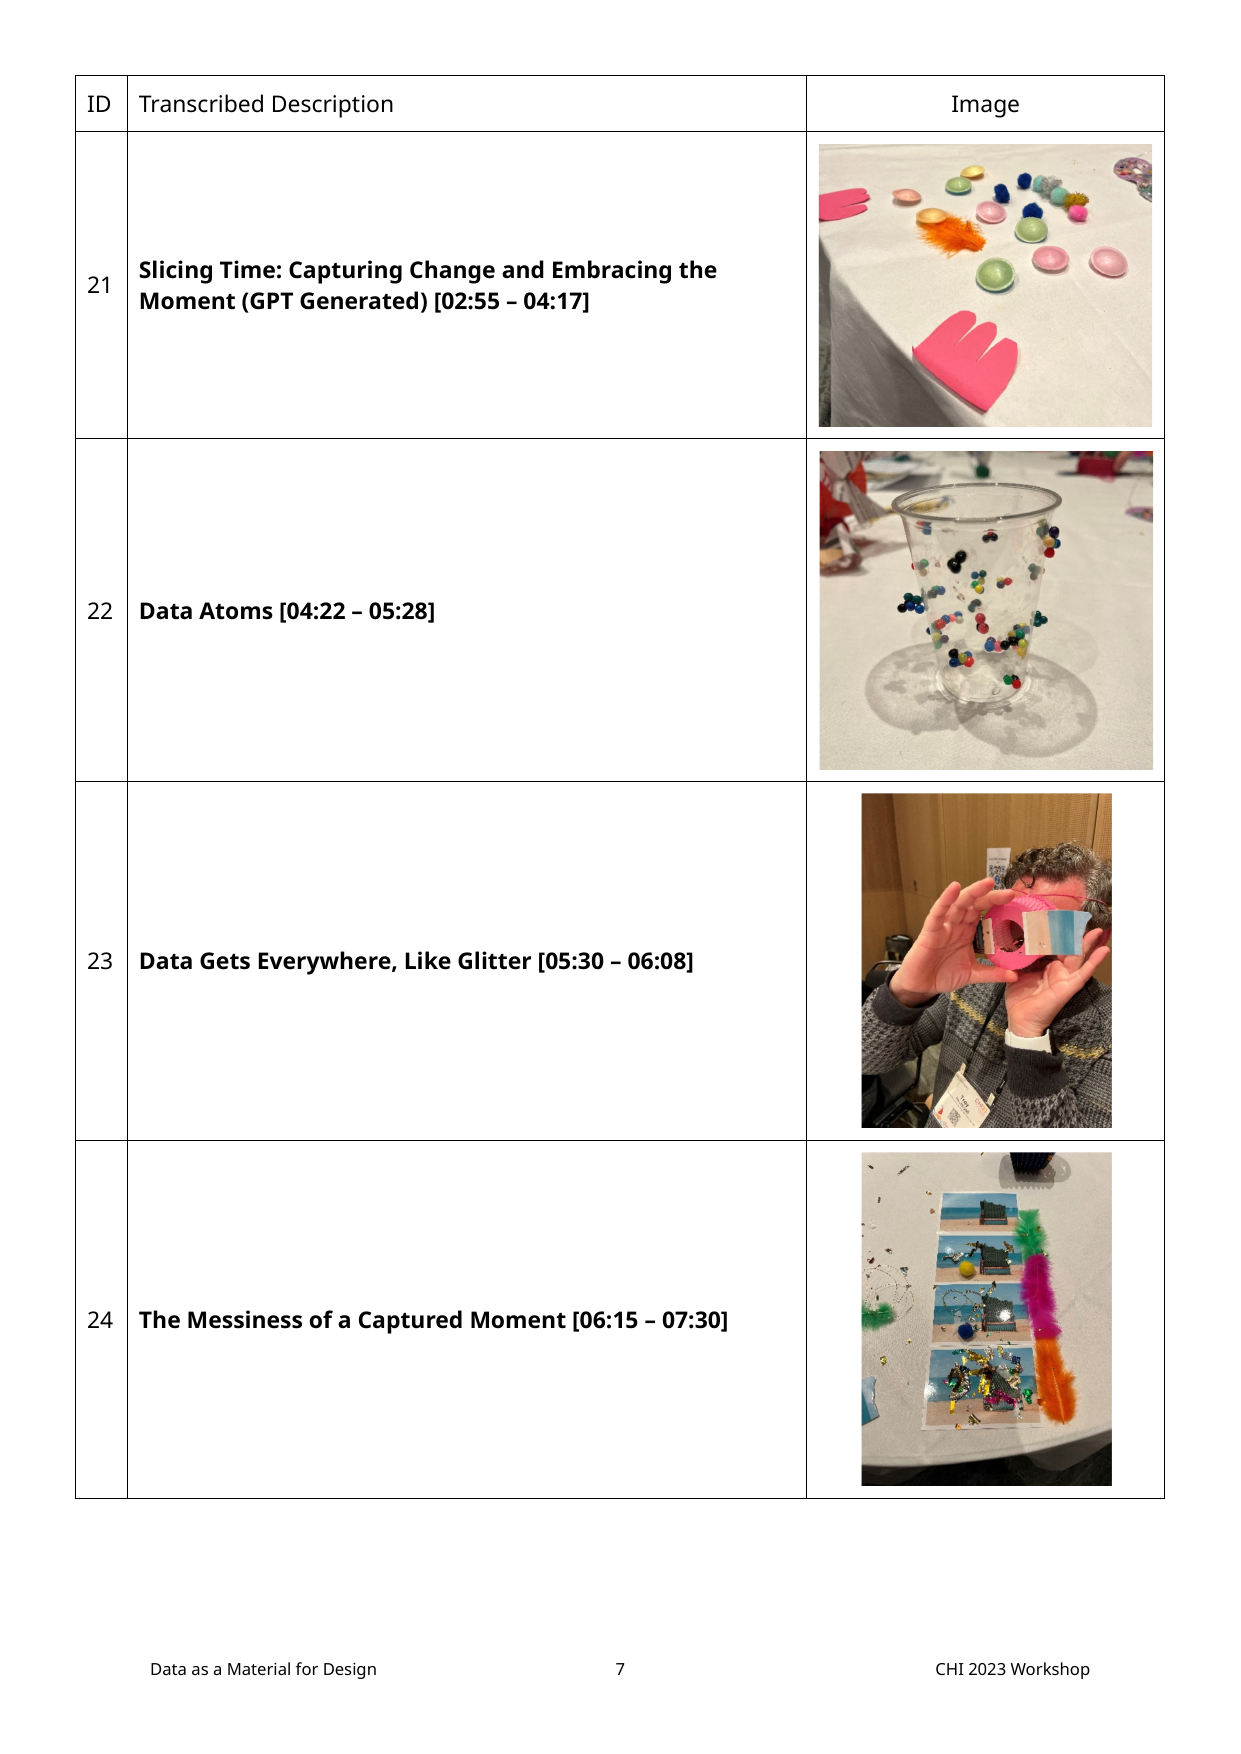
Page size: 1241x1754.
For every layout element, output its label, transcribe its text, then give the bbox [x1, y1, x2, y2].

picture [862, 794, 1112, 1128]
table_cell [807, 439, 1164, 781]
table_cell [807, 132, 1164, 438]
table_cell [807, 1141, 1164, 1498]
table_cell Slicing Time: Capturing Change and Embracing the Moment (GPT Generated) [02:55 – 04:17] [128, 132, 806, 438]
table_header Transcribed Description [128, 76, 806, 131]
table_header Image [807, 76, 1164, 131]
table_cell 21 [76, 132, 127, 438]
table_cell Data Gets Everywhere, Like Glitter [05:30 – 06:08] [128, 782, 806, 1139]
table_cell [807, 782, 1164, 1139]
table_cell The Messiness of a Captured Moment [06:15 – 07:30] [128, 1141, 806, 1498]
table_cell 24 [76, 1141, 127, 1498]
table_cell 22 [76, 439, 127, 781]
table_cell 23 [76, 782, 127, 1139]
picture [862, 1153, 1112, 1486]
picture [820, 451, 1154, 770]
table_header ID [76, 76, 127, 131]
picture [819, 144, 1153, 427]
table_cell Data Atoms [04:22 – 05:28] [128, 439, 806, 781]
